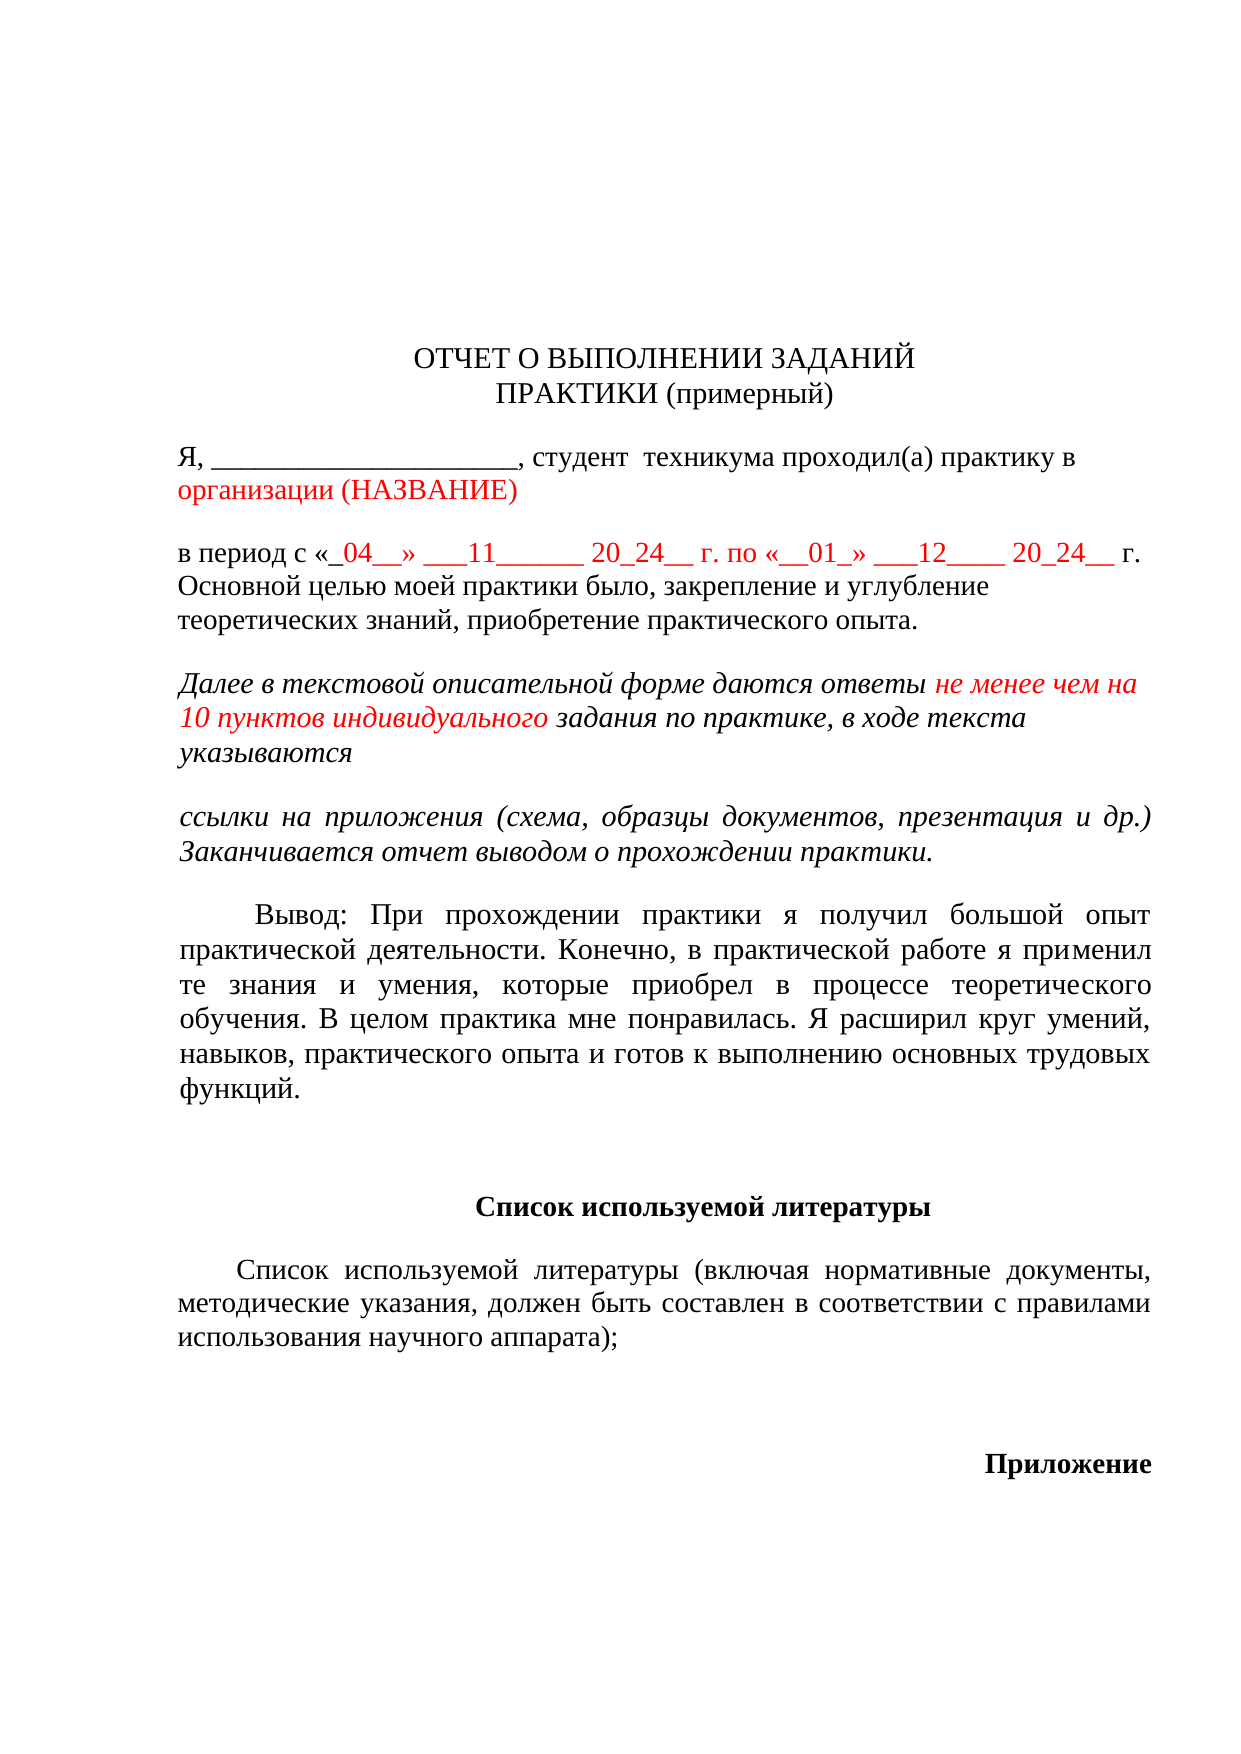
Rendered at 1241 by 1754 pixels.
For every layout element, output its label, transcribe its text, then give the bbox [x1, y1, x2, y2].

text Список используемой литературы [179, 1189, 1152, 1223]
text в период с «_04__» ___11______ 20_24__ г. по «__01_» ___12____ 20_24__ г. Основной целью моей практики было, закрепление и углубление теоретических знаний, приобретение практического опыта. [177, 535, 1152, 636]
text ссылки на приложения (схема, образцы документов, презентация и др.) Заканчивается отчет выводом о прохождении практики. [179, 798, 1152, 867]
text Приложение [177, 1446, 1152, 1479]
text Список используемой литературы (включая нормативные документы, методические указания, должен быть составлен в соответствии с правилами использования научного аппарата); [177, 1252, 1152, 1353]
text ОТЧЕТ О ВЫПОЛНЕНИИ ЗАДАНИЙ ПРАКТИКИ (примерный) [388, 340, 941, 409]
text Я, _____________________, студент техникума проходил(а) практику в организации (НАЗВАНИЕ) [177, 439, 1152, 506]
text Вывод: При прохождении практики я получил большой опыт практической деятельности. Конечно, в практической работе я применил те знания и умения, которые приобрел в процессе теоретического обучения. В целом практика мне понравилась. Я расширил круг умений, навыков, практического опыта и готов к выполнению основных трудовых функций. [179, 897, 1152, 1105]
text Далее в текстовой описательной форме даются ответы не менее чем на 10 пунктов индивидуального задания по практике, в ходе текста указываются [179, 665, 1149, 769]
